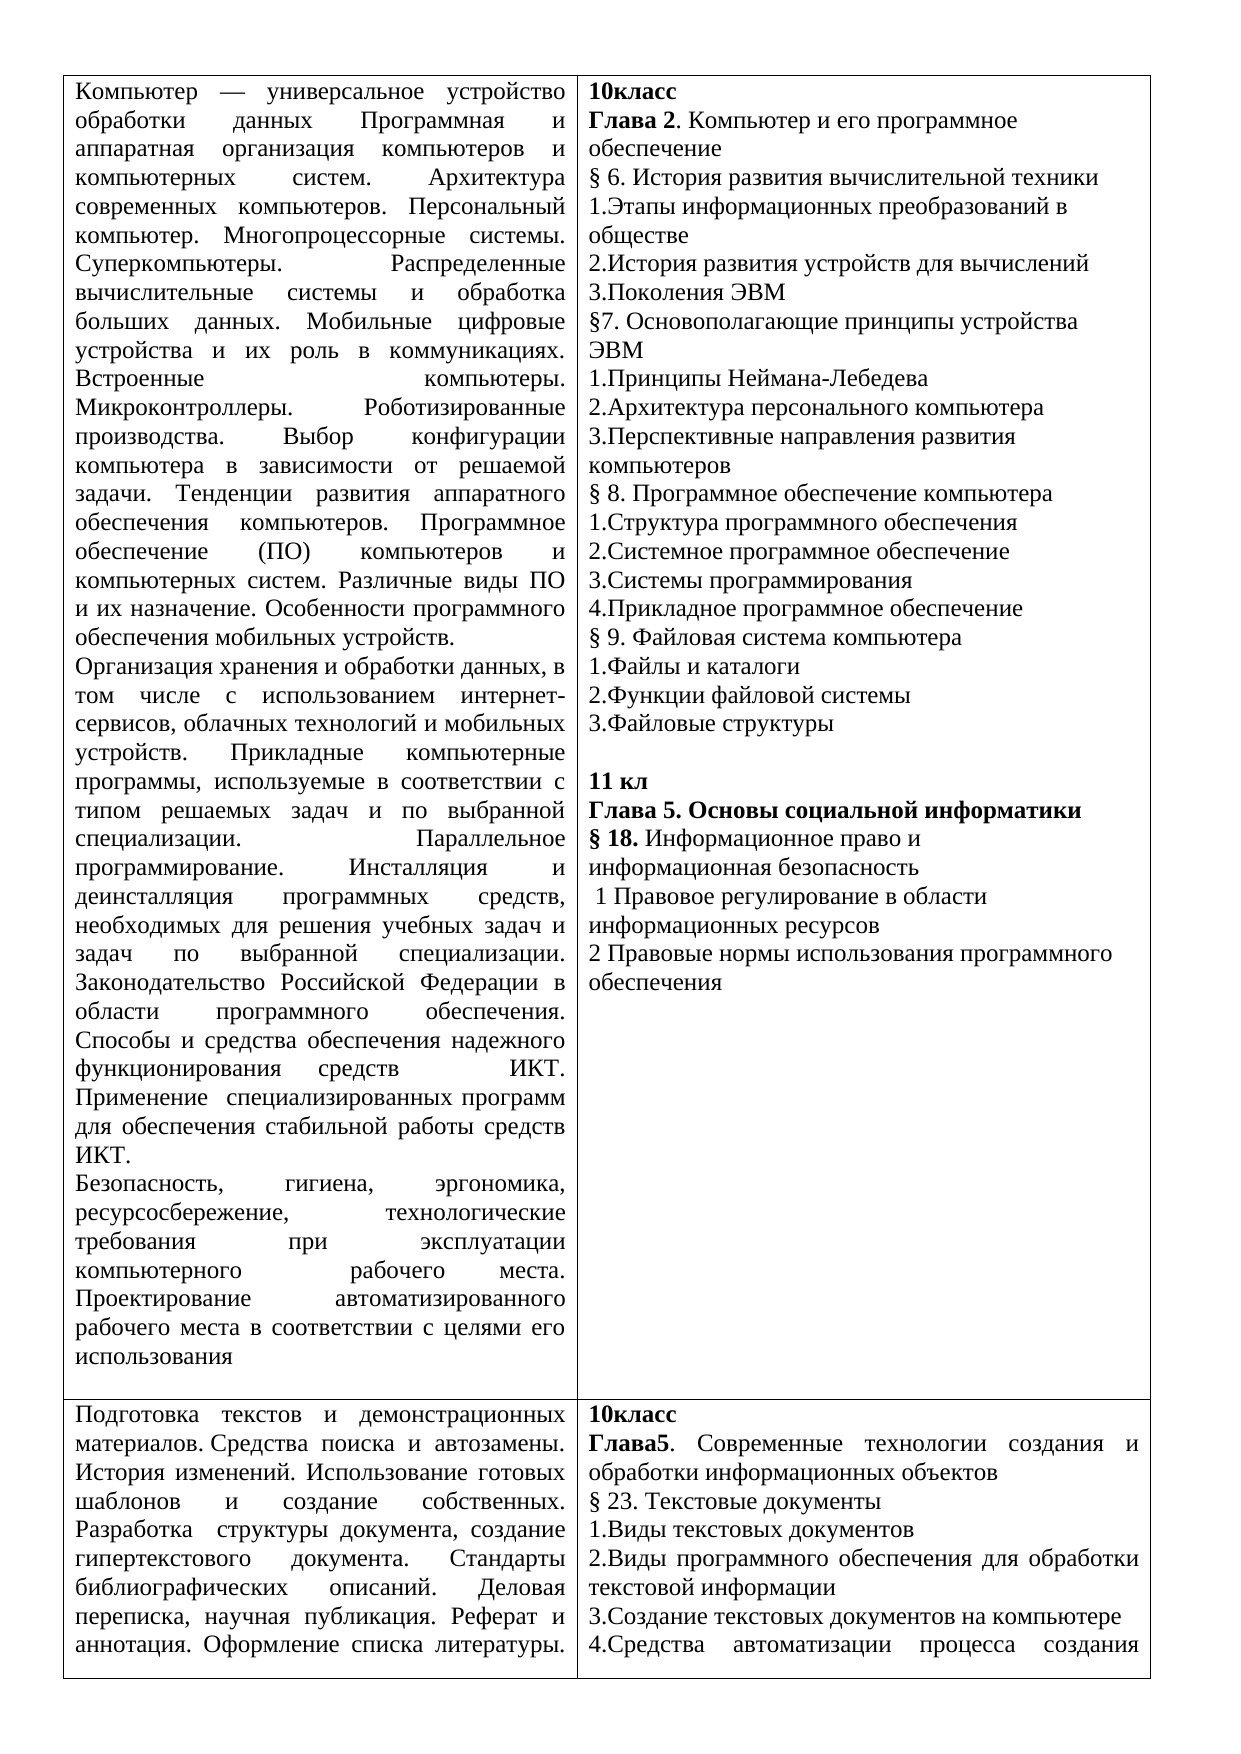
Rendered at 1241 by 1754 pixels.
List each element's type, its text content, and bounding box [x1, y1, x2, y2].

table_cell 10класс Глава 2. Компьютер и его программное обеспечение § 6. История развития вычислительной техники 1.Этапы информационных преобразований в обществе 2.История развития устройств для вычислений 3.Поколения ЭВМ §7. Основополагающие принципы устройства ЭВМ 1.Принципы Неймана-Лебедева 2.Архитектура персонального компьютера 3.Перспективные направления развития компьютеров § 8. Программное обеспечение компьютера 1.Структура программного обеспечения 2.Системное программное обеспечение 3.Системы программирования 4.Прикладное программное обеспечение § 9. Файловая система компьютера 1.Файлы и каталоги 2.Функции файловой системы 3.Файловые структуры 11 кл Глава 5. Основы социальной информатики § 18. Информационное право и информационная безопасность 1 Правовое регулирование в области информационных ресурсов 2 Правовые нормы использования программного обеспечения [578, 76, 1150, 1398]
table_cell Компьютер — универсальное устройство обработки данных Программная и аппаратная организация компьютеров и компьютерных систем. Архитектура современных компьютеров. Персональный компьютер. Многопроцессорные системы. Суперкомпьютеры. Распределенные вычислительные системы и обработка больших данных. Мобильные цифровые устройства и их роль в коммуникациях. Встроенные компьютеры. Микроконтроллеры. Роботизированные производства. Выбор конфигурации компьютера в зависимости от решаемой задачи. Тенденции развития аппаратного обеспечения компьютеров. Программное обеспечение (ПО) компьютеров и компьютерных систем. Различные виды ПО и их назначение. Особенности программного обеспечения мобильных устройств. Организация хранения и обработки данных, в том числе с использованием интернет-сервисов, облачных технологий и мобильных устройств. Прикладные компьютерные программы, используемые в соответствии с типом решаемых задач и по выбранной специализации. Параллельное программирование. Инсталляция и деинсталляция программных средств, необходимых для решения учебных задач и задач по выбранной специализации. Законодательство Российской Федерации в области программного обеспечения. Способы и средства обеспечения надежного функционирования средств ИКТ. Применение специализированных программ для обеспечения стабильной работы средств ИКТ. Безопасность, гигиена, эргономика, ресурсосбережение, технологические требования при эксплуатации компьютерного рабочего места. Проектирование автоматизированного рабочего места в соответствии с целями его использования [64, 76, 577, 1398]
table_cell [64, 1400, 577, 1678]
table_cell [578, 1400, 1150, 1678]
